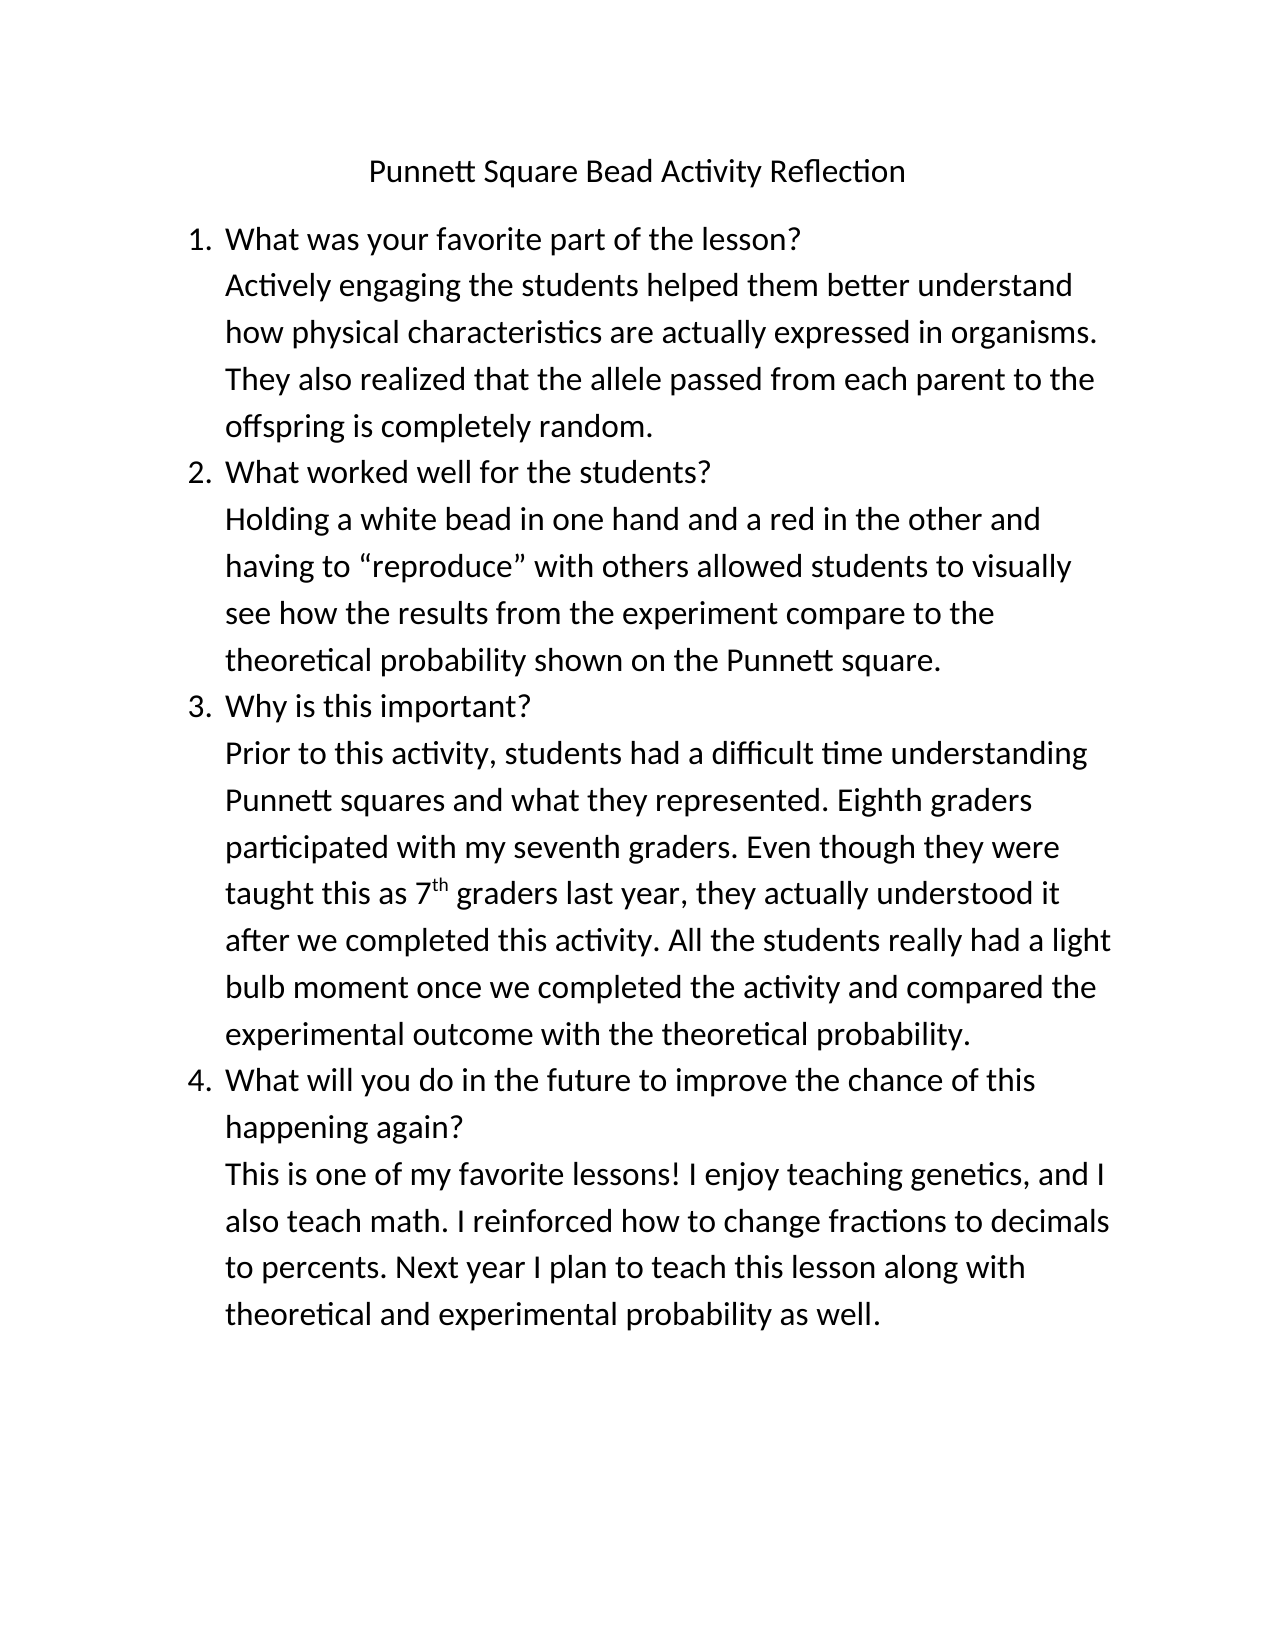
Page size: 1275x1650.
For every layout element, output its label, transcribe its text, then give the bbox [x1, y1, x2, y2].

list What worked well for the students? [187, 451, 1125, 492]
list What will you do in the future to improve the chance of this happening again? [187, 1059, 1125, 1147]
list What was your favorite part of the lesson? [187, 218, 1125, 258]
list Why is this important? [187, 685, 1125, 726]
list This is one of my favorite lessons! I enjoy teaching genetics, and I also teach math. I reinforced how to change fractions to decimals to percents. Next year I plan to teach this lesson along with theoretical and experimental probability as well. [225, 1153, 1125, 1334]
list Holding a white bead in one hand and a red in the other and having to “reproduce” with others allowed students to visually see how the results from the experiment compare to the theoretical probability shown on the Punnett square. [225, 498, 1125, 679]
list Prior to this activity, students had a difficult time understanding Punnett squares and what they represented. Eighth graders participated with my seventh graders. Even though they were taught this as 7th graders last year, they actually understood it after we completed this activity. All the students really had a light bulb moment once we completed the activity and compared the experimental outcome with the theoretical probability. [225, 732, 1125, 1053]
list Actively engaging the students helped them better understand how physical characteristics are actually expressed in organisms. They also realized that the allele passed from each parent to the offspring is completely random. [225, 264, 1125, 445]
text Punnett Square Bead Activity Reflection [150, 150, 1125, 191]
